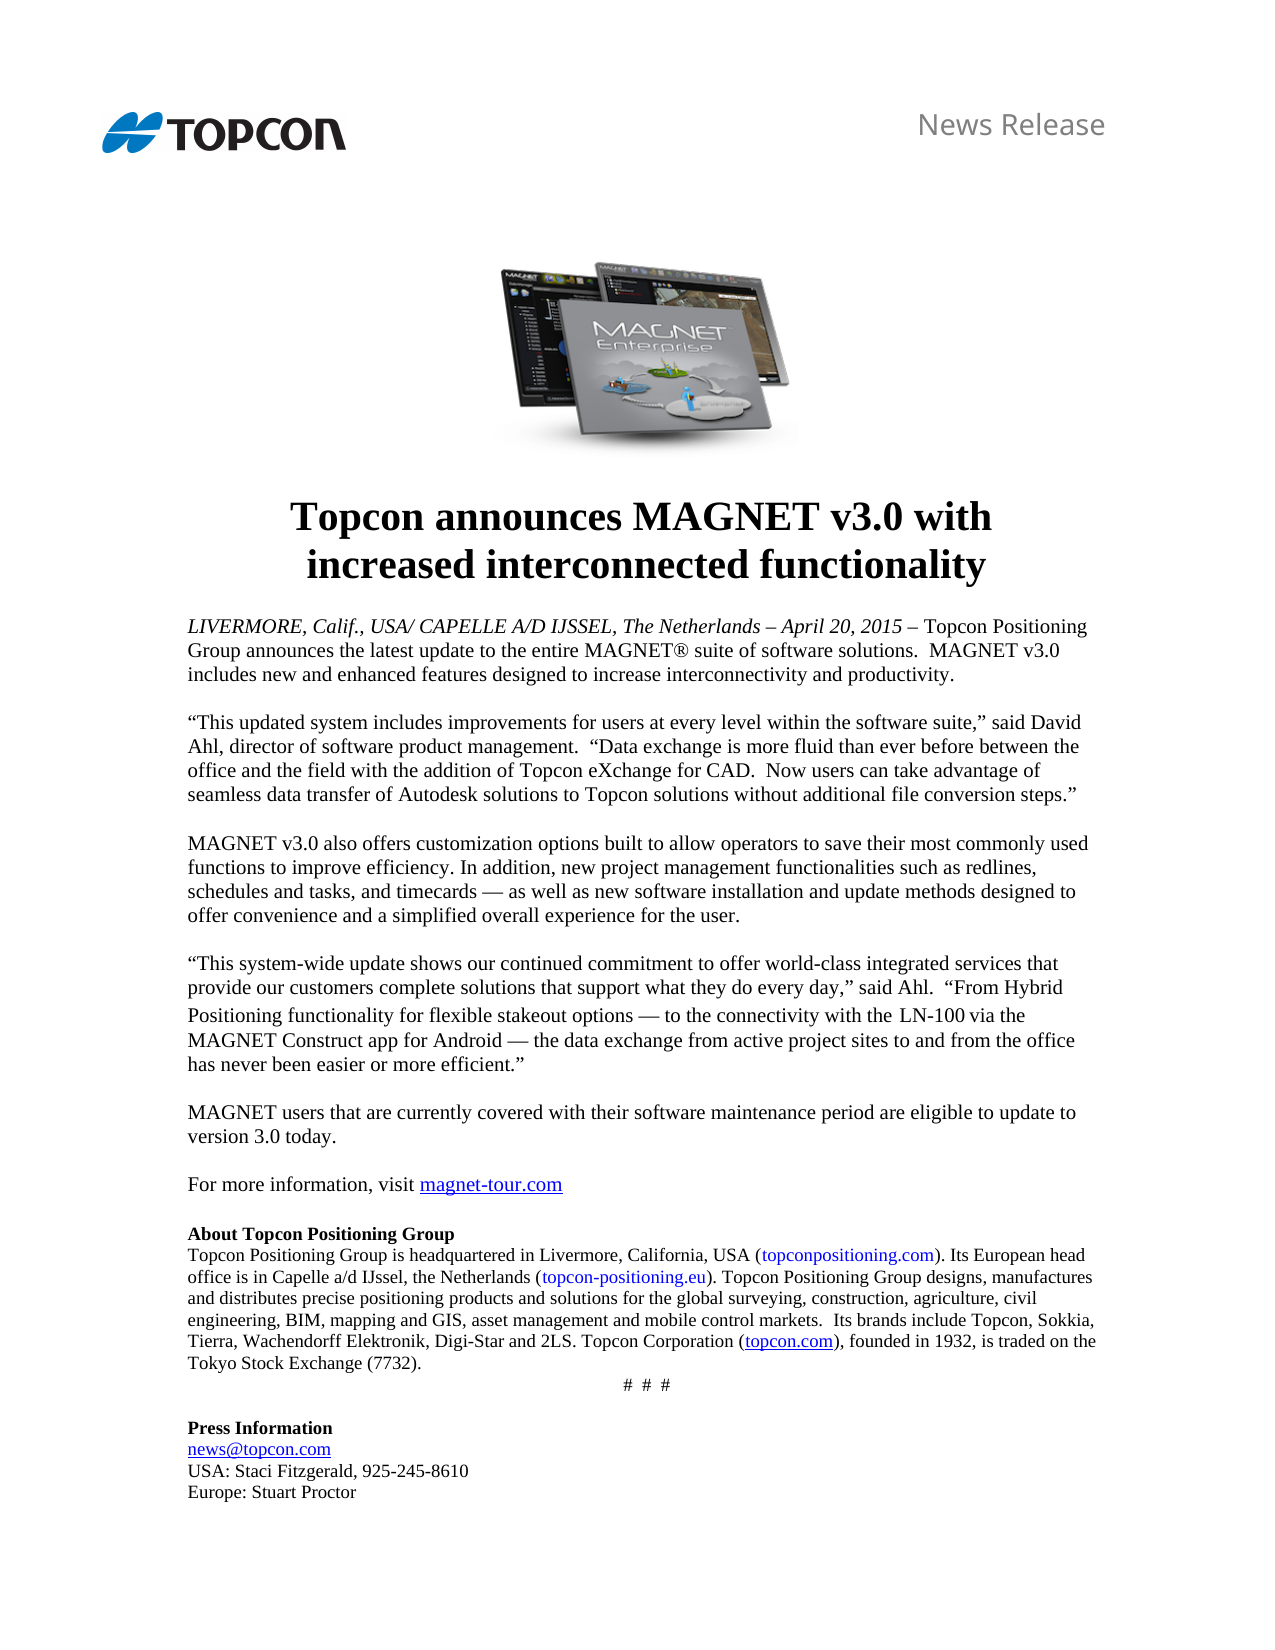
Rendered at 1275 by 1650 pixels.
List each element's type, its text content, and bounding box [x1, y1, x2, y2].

picture [494, 187, 799, 492]
text # # # [187, 1373, 1106, 1395]
picture [102, 112, 346, 153]
text “This updated system includes improvements for users at every level within the software suite,” said David Ahl, director of software product management. “Data exchange is more fluid than ever before between the office and the field with the addition of Topcon eXchange for CAD. Now users can take advantage of seamless data transfer of Autodesk solutions to Topcon solutions without additional file conversion steps.” [187, 710, 1106, 806]
text Europe: Stuart Proctor [187, 1481, 1106, 1503]
text “This system-wide update shows our continued commitment to offer world-class integrated services that provide our customers complete solutions that support what they do every day,” said Ahl. “From Hybrid Positioning functionality for flexible stakeout options — to the connectivity with the LN-100 via the MAGNET Construct app for Android — the data exchange from active project sites to and from the office has never been easier or more efficient.” [187, 951, 1106, 1076]
text MAGNET users that are currently covered with their software maintenance period are eligible to update to version 3.0 today. [187, 1100, 1106, 1148]
text Press Information [187, 1417, 1106, 1438]
text MAGNET v3.0 also offers customization options built to allow operators to save their most commonly used functions to improve efficiency. In addition, new project management functionalities such as redlines, schedules and tasks, and timecards — as well as new software installation and update methods designed to offer convenience and a simplified overall experience for the user. [187, 831, 1106, 927]
text For more information, visit magnet-tour.com [187, 1172, 1106, 1196]
text About Topcon Positioning Group Topcon Positioning Group is headquartered in Livermore, California, USA (topconpositioning.com). Its European head office is in Capelle a/d IJssel, the Netherlands (topcon-positioning.eu). Topcon Positioning Group designs, manufactures and distributes precise positioning products and solutions for the global surveying, construction, agriculture, civil engineering, BIM, mapping and GIS, asset management and mobile control markets. Its brands include Topcon, Sokkia, Tierra, Wachendorff Elektronik, Digi-Star and 2LS. Topcon Corporation (topcon.com), founded in 1932, is traded on the Tokyo Stock Exchange (7732). [187, 1222, 1106, 1373]
text USA: Staci Fitzgerald, 925-245-8610 [187, 1460, 1106, 1481]
text news@topcon.com [187, 1438, 1106, 1460]
text LIVERMORE, Calif., USA/ CAPELLE A/D IJSSEL, The Netherlands – April 20, 2015 – Topcon Positioning Group announces the latest update to the entire MAGNET® suite of software solutions. MAGNET v3.0 includes new and enhanced features designed to increase interconnectivity and productivity. [187, 614, 1106, 686]
